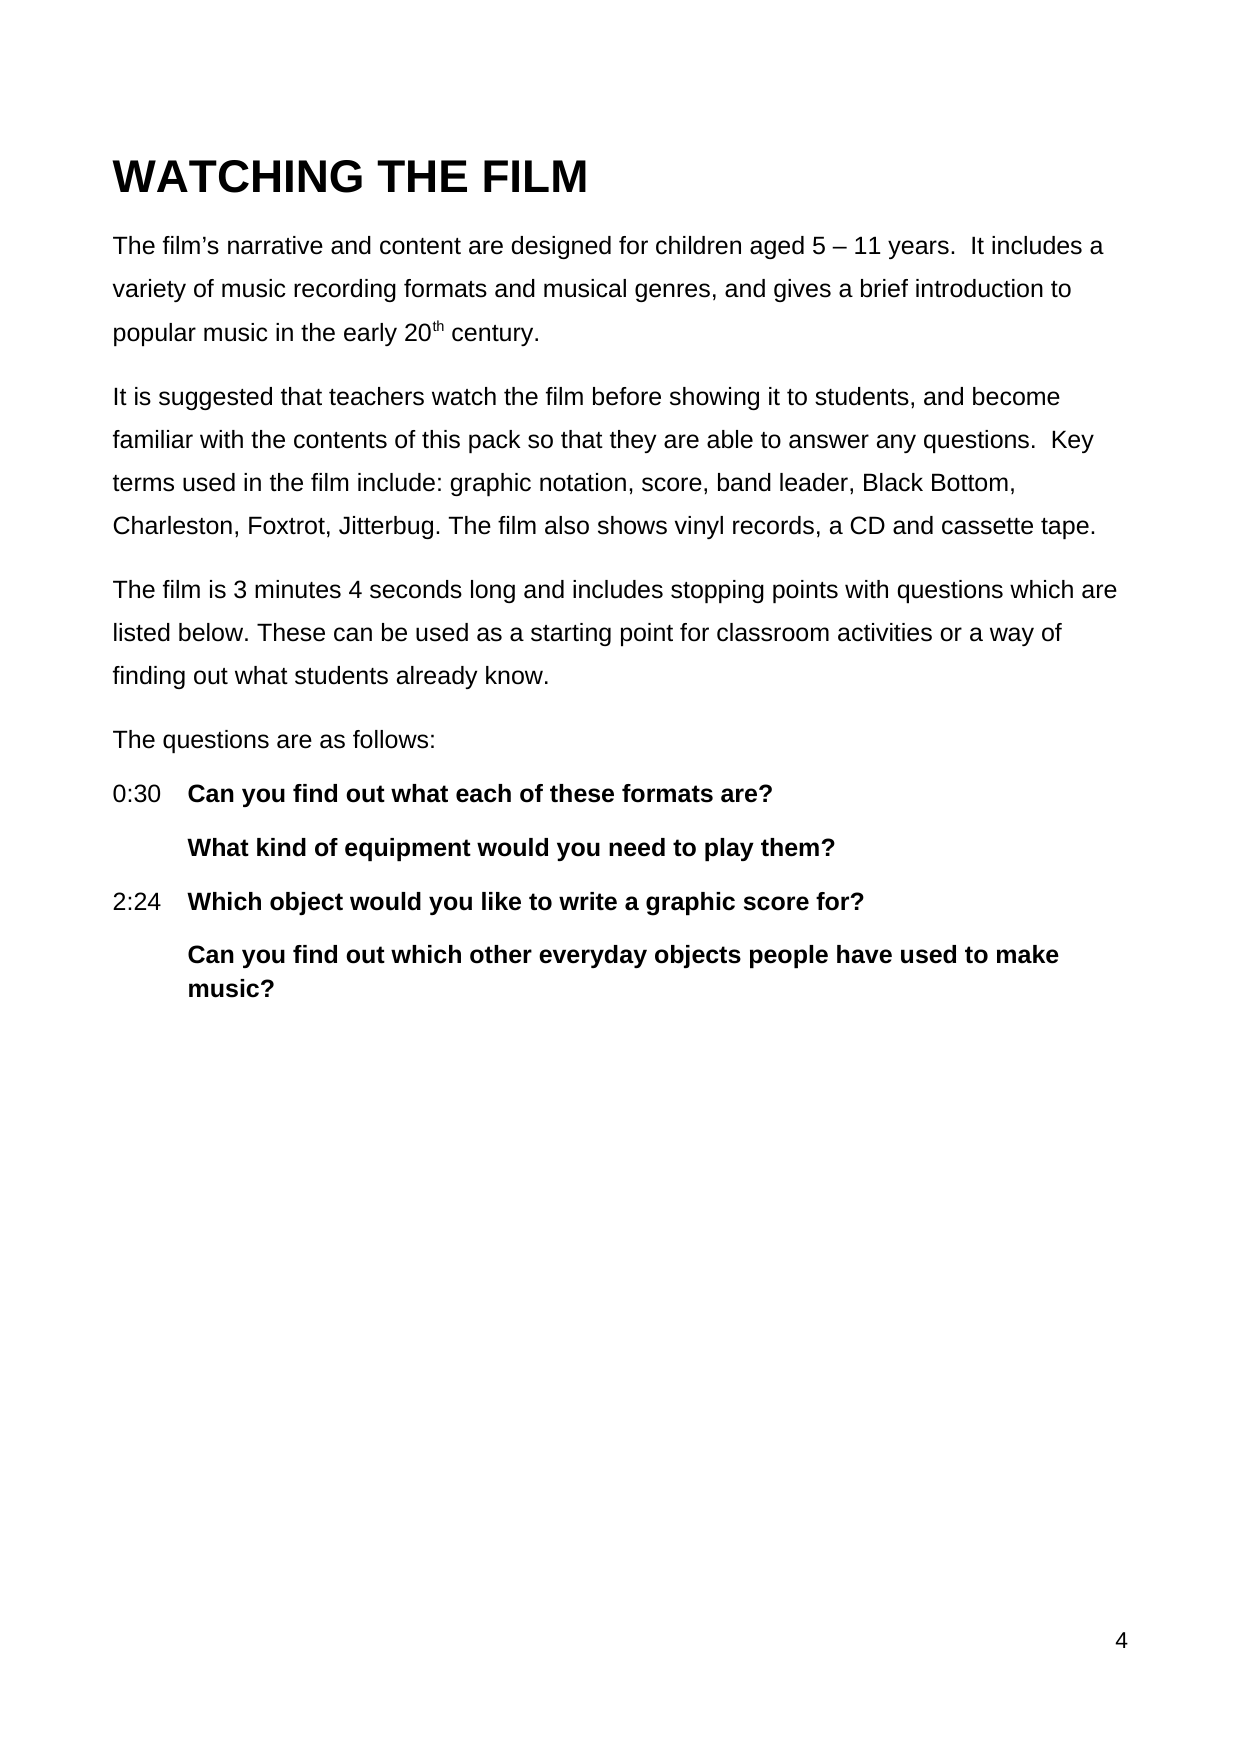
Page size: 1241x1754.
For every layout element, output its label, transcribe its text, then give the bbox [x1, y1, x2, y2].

text The questions are as follows: [112, 725, 1128, 754]
text The film is 3 minutes 4 seconds long and includes stopping points with questions which are listed below. These can be used as a starting point for classroom activities or a way of finding out what students already know. [112, 575, 1128, 690]
list Can you find out which other everyday objects people have used to make music? [187, 941, 1128, 1002]
text It is suggested that teachers watch the film before showing it to students, and become familiar with the contents of this pack so that they are able to answer any questions. Key terms used in the film include: graphic notation, score, band leader, Black Bottom, Charleston, Foxtrot, Jitterbug. The film also shows vinyl records, a CD and cassette tape. [112, 382, 1128, 540]
text 2:24 Which object would you like to write a graphic score for? [112, 887, 1128, 915]
text WATCHING THE FILM [112, 150, 1128, 203]
text The film’s narrative and content are designed for children aged 5 – 11 years. It includes a variety of music recording formats and musical genres, and gives a brief introduction to popular music in the early 20th century. [112, 231, 1128, 346]
text 0:30 Can you find out what each of these formats are? [112, 779, 1128, 808]
text What kind of equipment would you need to play them? [150, 833, 1128, 862]
